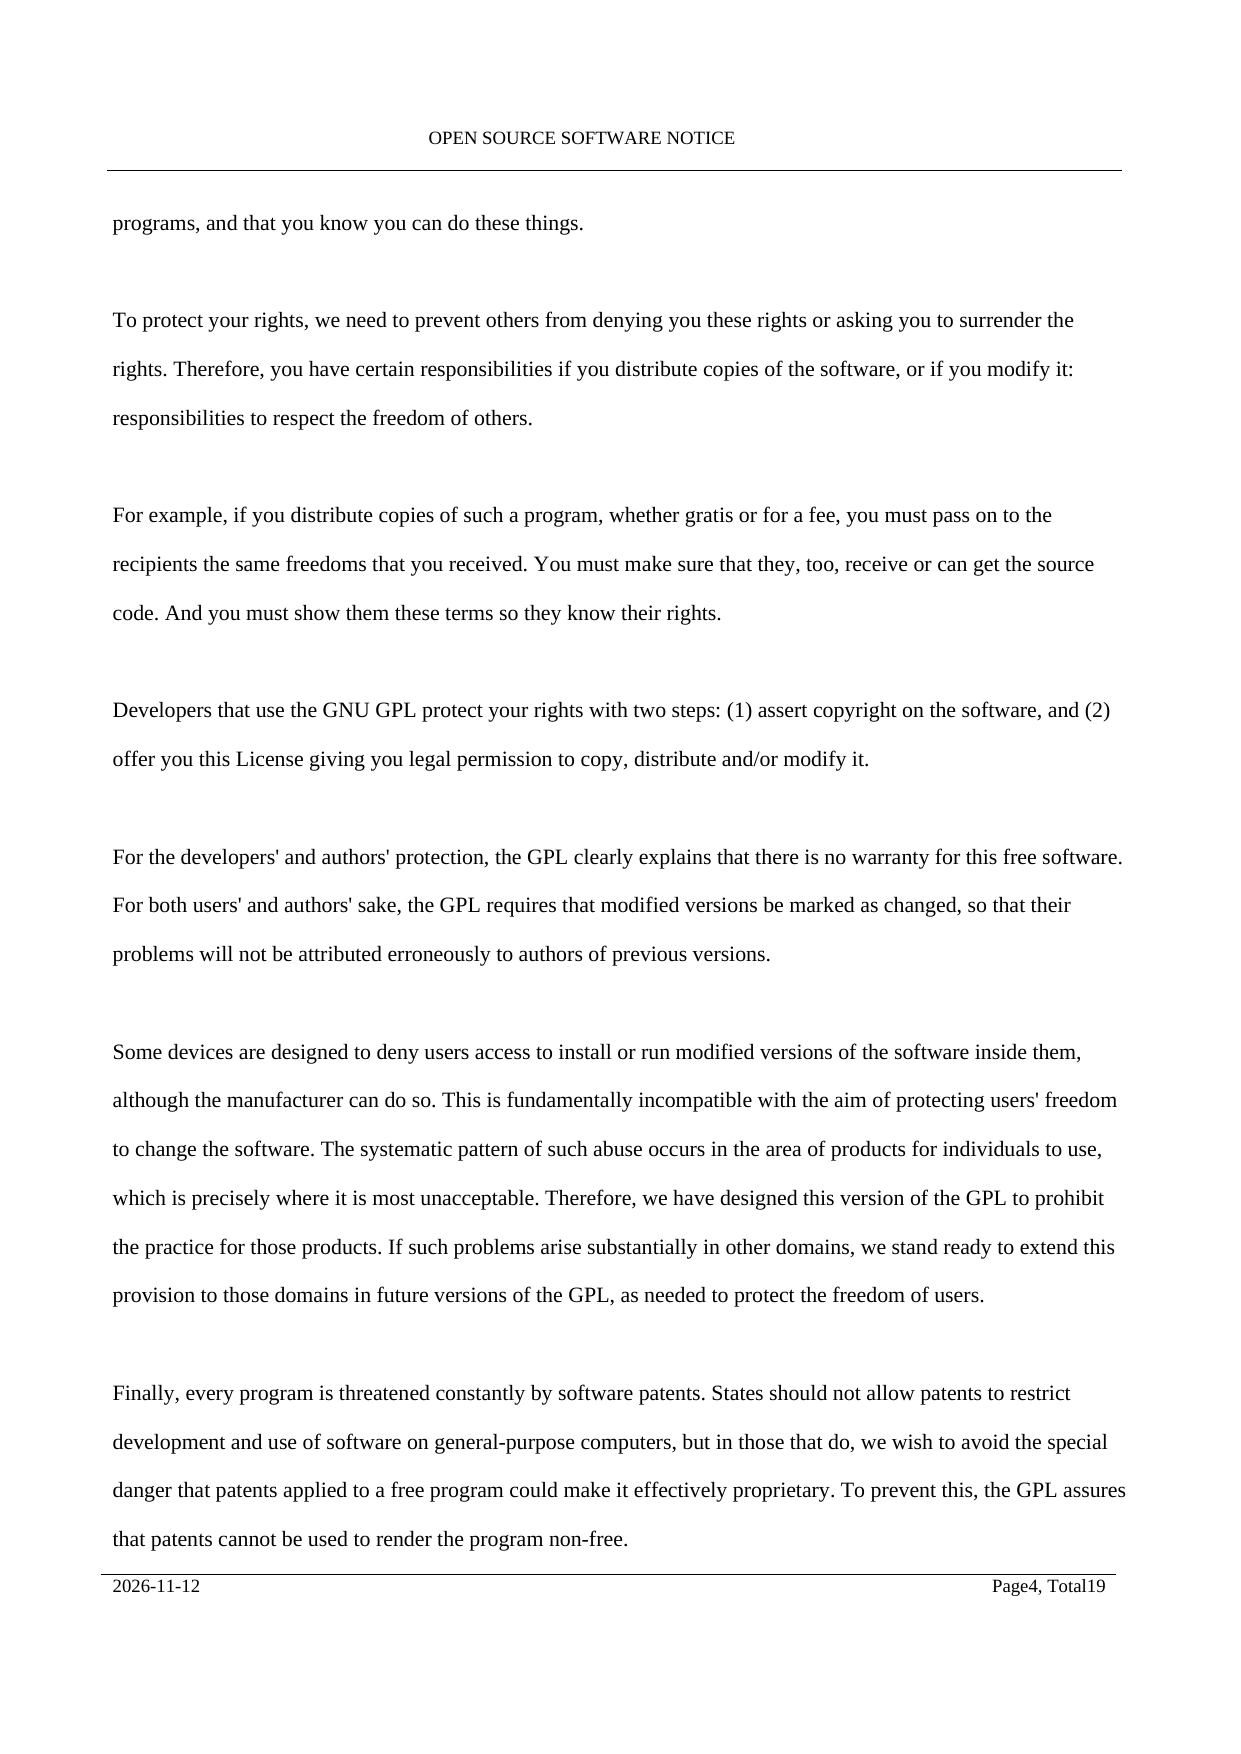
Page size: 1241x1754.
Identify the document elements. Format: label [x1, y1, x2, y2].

text [112, 206, 1128, 1555]
